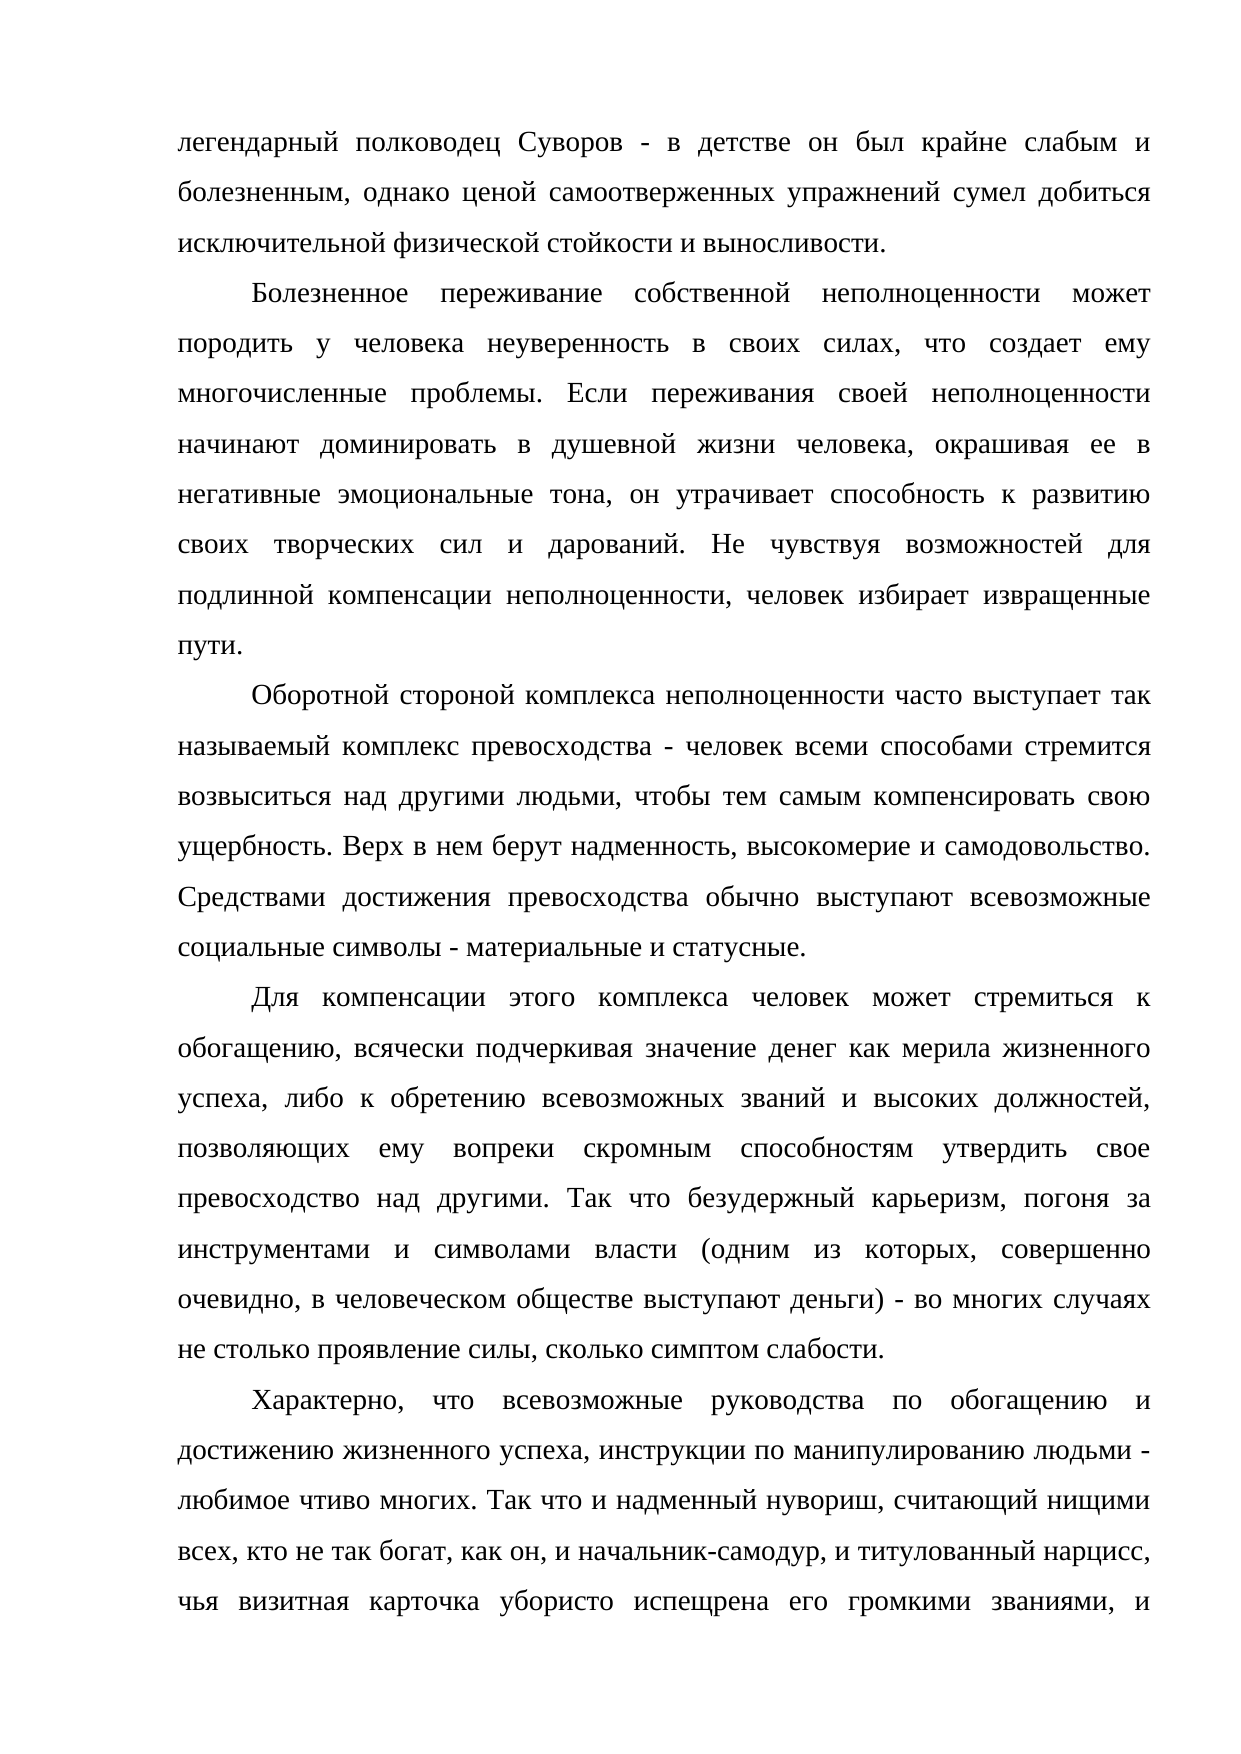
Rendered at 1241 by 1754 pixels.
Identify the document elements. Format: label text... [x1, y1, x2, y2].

text Для компенсации этого комплекса человек может стремиться к обогащению, всячески подчеркивая значение денег как мерила жизненного успеха, либо к обретению всевозможных званий и высоких должностей, позволяющих ему вопреки скромным способностям утвердить свое превосходство над другими. Так что безудержный карьеризм, погоня за инструментами и символами власти (одним из которых, совершенно очевидно, в человеческом обществе выступают деньги) - во многих случаях не столько проявление силы, сколько симптом слабости. [177, 979, 1152, 1365]
text Болезненное переживание собственной неполноценности может породить у человека неуверенность в своих силах, что создает ему многочисленные проблемы. Если переживания своей неполноценности начинают доминировать в душевной жизни человека, окрашивая ее в негативные эмоциональные тона, он утрачивает способность к развитию своих творческих сил и дарований. Не чувствуя возможностей для подлинной компенсации неполноценности, человек избирает извращенные пути. [177, 275, 1152, 661]
text Оборотной стороной комплекса неполноценности часто выступает так называемый комплекс превосходства - человек всеми способами стремится возвыситься над другими людьми, чтобы тем самым компенсировать свою ущербность. Верх в нем берут надменность, высокомерие и самодовольство. Средствами достижения превосходства обычно выступают всевозможные социальные символы - материальные и статусные. [177, 677, 1152, 963]
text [177, 1382, 1152, 1617]
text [177, 124, 1152, 258]
